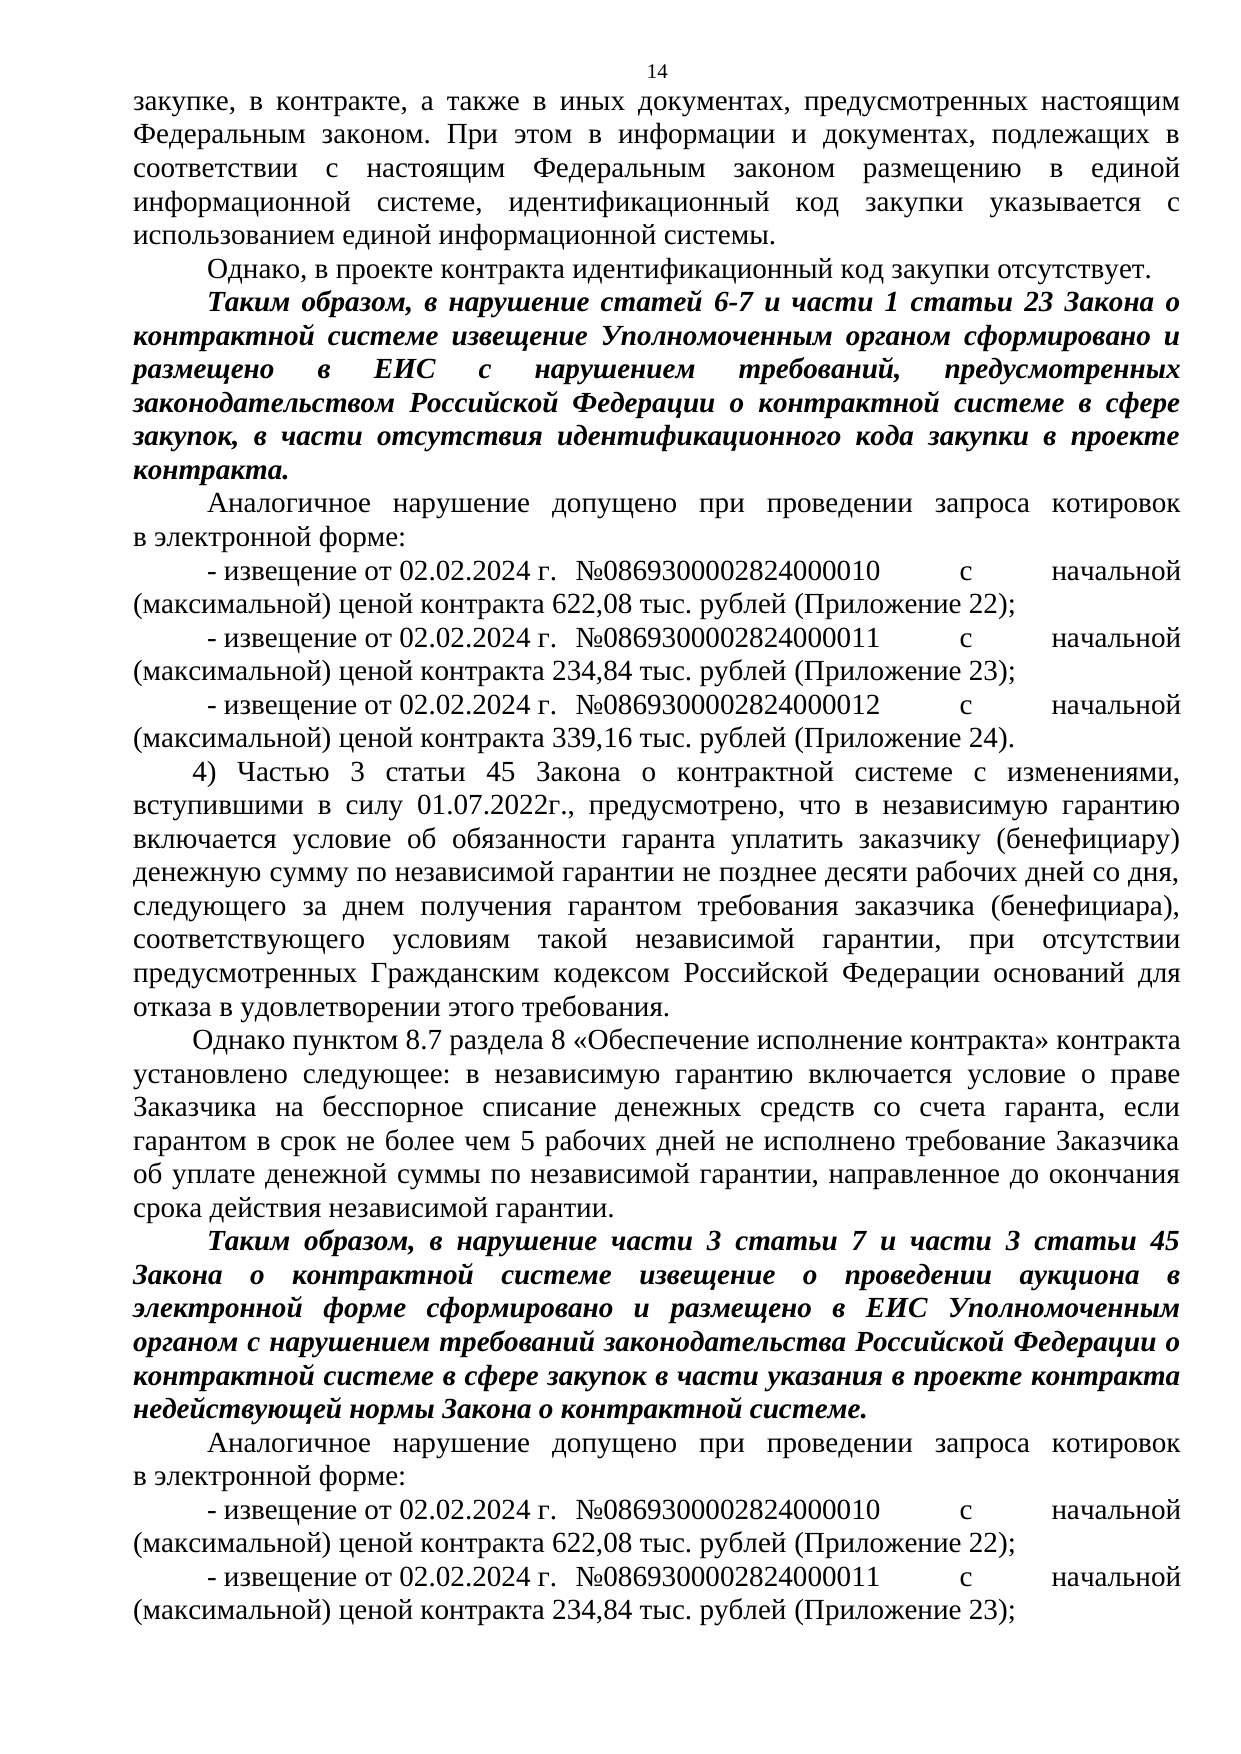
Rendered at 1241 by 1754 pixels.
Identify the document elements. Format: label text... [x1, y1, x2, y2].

text - извещение от 02.02.2024 г. №0869300002824000010 с начальной (максимальной) ценой контракта 622,08 тыс. рублей (Приложение 22); [133, 553, 1181, 620]
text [133, 83, 1181, 251]
text Однако пунктом 8.7 раздела 8 «Обеспечение исполнение контракта» контракта установлено следующее: в независимую гарантию включается условие о праве Заказчика на бесспорное списание денежных средств со счета гаранта, если гарантом в срок не более чем 5 рабочих дней не исполнено требование Заказчика об уплате денежной суммы по независимой гарантии, направленное до окончания срока действия независимой гарантии. [133, 1022, 1181, 1223]
text 4) Частью 3 статьи 45 Закона о контрактной системе с изменениями, вступившими в силу 01.07.2022г., предусмотрено, что в независимую гарантию включается условие об обязанности гаранта уплатить заказчику (бенефициару) денежную сумму по независимой гарантии не позднее десяти рабочих дней со дня, следующего за днем получения гарантом требования заказчика (бенефициара), соответствующего условиям такой независимой гарантии, при отсутствии предусмотренных Гражданским кодексом Российской Федерации оснований для отказа в удовлетворении этого требования. [133, 754, 1181, 1022]
text Аналогичное нарушение допущено при проведении запроса котировок в электронной форме: [133, 486, 1181, 553]
text Однако, в проекте контракта идентификационный код закупки отсутствует. [133, 251, 1181, 284]
text - извещение от 02.02.2024 г. №0869300002824000012 с начальной (максимальной) ценой контракта 339,16 тыс. рублей (Приложение 24). [133, 687, 1181, 754]
text Таким образом, в нарушение части 3 статьи 7 и части 3 статьи 45 Закона о контрактной системе извещение о проведении аукциона в электронной форме сформировано и размещено в ЕИС Уполномоченным органом с нарушением требований законодательства Российской Федерации о контрактной системе в сфере закупок в части указания в проекте контракта недействующей нормы Закона о контрактной системе. [133, 1223, 1181, 1425]
text Таким образом, в нарушение статей 6-7 и части 1 статьи 23 Закона о контрактной системе извещение Уполномоченным органом сформировано и размещено в ЕИС с нарушением требований, предусмотренных законодательством Российской Федерации о контрактной системе в сфере закупок, в части отсутствия идентификационного кода закупки в проекте контракта. [133, 284, 1181, 486]
text Аналогичное нарушение допущено при проведении запроса котировок в электронной форме: [133, 1425, 1181, 1492]
text - извещение от 02.02.2024 г. №0869300002824000010 с начальной (максимальной) ценой контракта 622,08 тыс. рублей (Приложение 22); [133, 1492, 1181, 1559]
text - извещение от 02.02.2024 г. №0869300002824000011 с начальной (максимальной) ценой контракта 234,84 тыс. рублей (Приложение 23); [133, 1559, 1181, 1626]
text - извещение от 02.02.2024 г. №0869300002824000011 с начальной (максимальной) ценой контракта 234,84 тыс. рублей (Приложение 23); [133, 620, 1181, 687]
